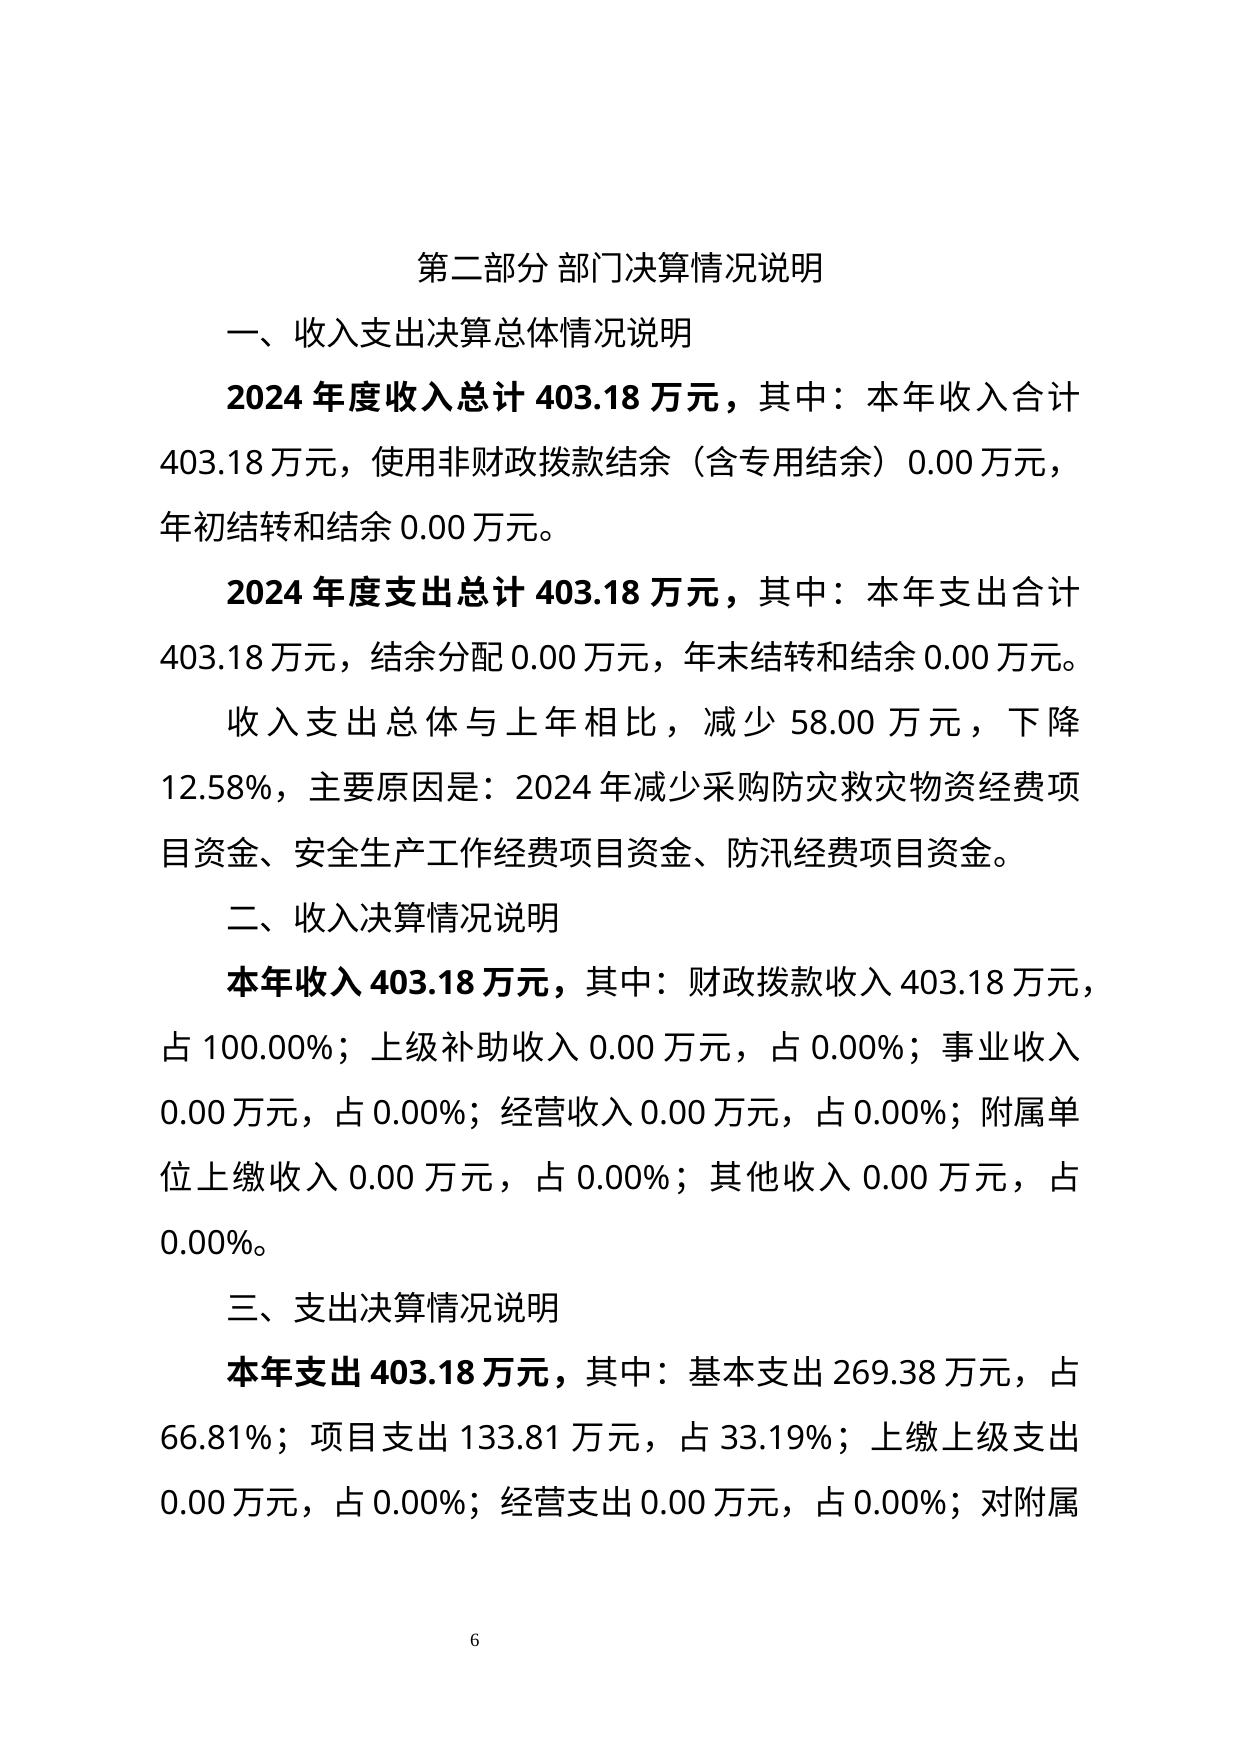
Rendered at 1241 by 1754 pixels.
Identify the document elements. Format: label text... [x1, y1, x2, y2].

text 一、收入支出决算总体情况说明 [159, 298, 1081, 363]
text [159, 1338, 1081, 1533]
text 本年收入403.18万元，其中：财政拨款收入403.18万元，占100.00%；上级补助收入0.00万元，占0.00%；事业收入0.00万元，占0.00%；经营收入0.00万元，占0.00%；附属单位上缴收入0.00万元，占0.00%；其他收入0.00万元，占0.00%。 [159, 948, 1081, 1273]
text 三、支出决算情况说明 [159, 1273, 1081, 1338]
text 二、收入决算情况说明 [159, 883, 1081, 948]
text 2024年度收入总计403.18万元，其中：本年收入合计403.18万元，使用非财政拨款结余（含专用结余）0.00万元，年初结转和结余0.00万元。 [159, 363, 1081, 558]
text 2024年度支出总计403.18万元，其中：本年支出合计403.18万元，结余分配0.00万元，年末结转和结余0.00万元。 [159, 558, 1081, 688]
text 收入支出总体与上年相比，减少58.00万元，下降12.58%，主要原因是：2024年减少采购防灾救灾物资经费项目资金、安全生产工作经费项目资金、防汛经费项目资金。 [159, 688, 1081, 883]
text 第二部分 部门决算情况说明 [159, 233, 1081, 298]
